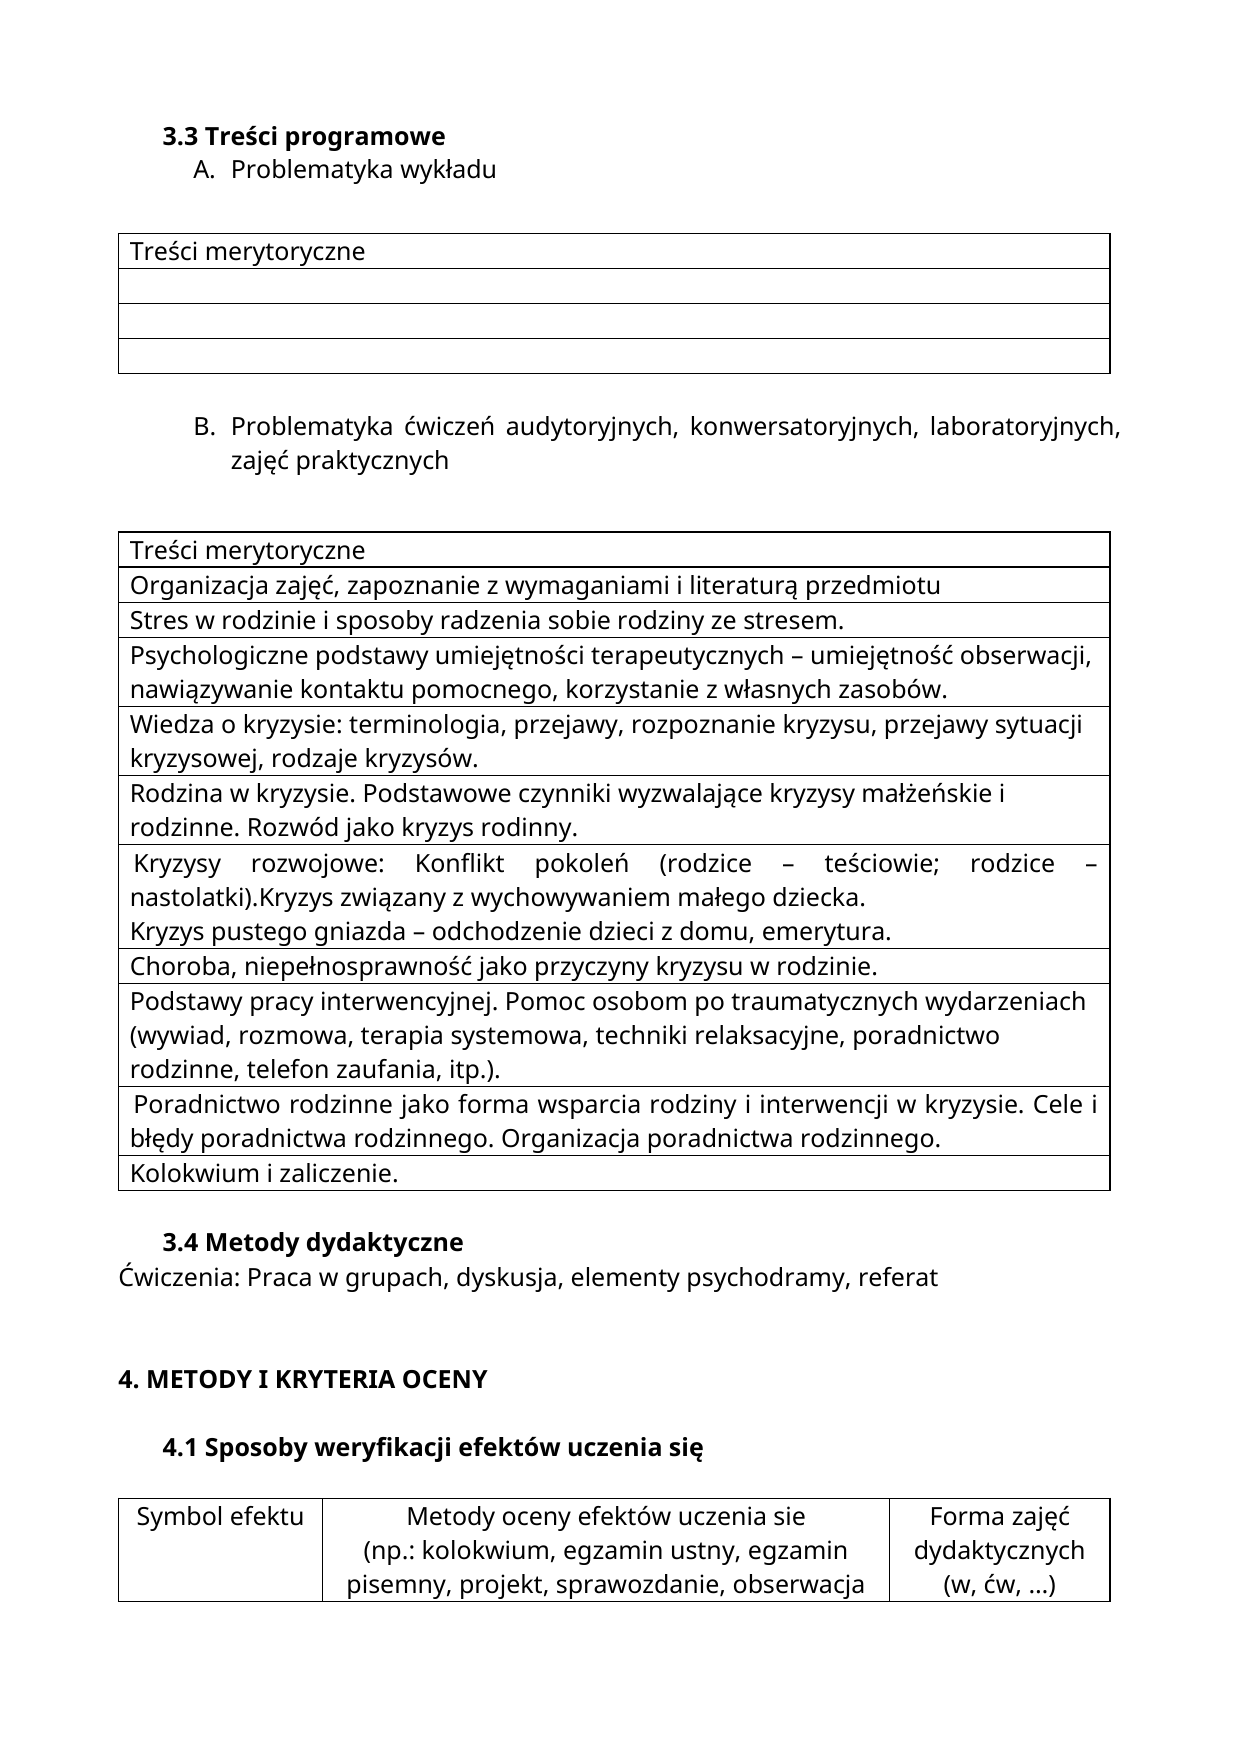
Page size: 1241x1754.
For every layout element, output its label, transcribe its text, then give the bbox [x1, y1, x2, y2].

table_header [890, 1499, 1109, 1601]
text Ćwiczenia: Praca w grupach, dyskusja, elementy psychodramy, referat [118, 1259, 1122, 1293]
table_header Treści merytoryczne [119, 234, 1109, 268]
text 3.4 Metody dydaktyczne [162, 1225, 1122, 1259]
table_header Treści merytoryczne [119, 533, 1109, 566]
text 4. METODY I KRYTERIA OCENY [118, 1361, 1122, 1395]
table_cell [119, 339, 1109, 373]
table_cell Kryzysy rozwojowe: Konflikt pokoleń (rodzice – teściowie; rodzice – nastolatki).Kryzys związany z wychowywaniem małego dziecka. Kryzys pustego gniazda – odchodzenie dzieci z domu, emerytura. [119, 845, 1109, 947]
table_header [323, 1499, 889, 1601]
table_cell Choroba, niepełnosprawność jako przyczyny kryzysu w rodzinie. [119, 949, 1109, 982]
table_cell Psychologiczne podstawy umiejętności terapeutycznych – umiejętność obserwacji, nawiązywanie kontaktu pomocnego, korzystanie z własnych zasobów. [119, 638, 1109, 706]
table_cell [119, 269, 1109, 303]
table_cell Podstawy pracy interwencyjnej. Pomoc osobom po traumatycznych wydarzeniach (wywiad, rozmowa, terapia systemowa, techniki relaksacyjne, poradnictwo rodzinne, telefon zaufania, itp.). [119, 984, 1109, 1086]
table_header Symbol efektu [119, 1499, 322, 1601]
table_cell [119, 304, 1109, 338]
list 3.3 Treści programowe [162, 118, 1122, 152]
table_cell Rodzina w kryzysie. Podstawowe czynniki wyzwalające kryzysy małżeńskie i rodzinne. Rozwód jako kryzys rodinny. [119, 776, 1109, 844]
table_cell Poradnictwo rodzinne jako forma wsparcia rodziny i interwencji w kryzysie. Cele i błędy poradnictwa rodzinnego. Organizacja poradnictwa rodzinnego. [119, 1087, 1109, 1155]
list Problematyka wykładu [193, 152, 1122, 186]
table_cell Wiedza o kryzysie: terminologia, przejawy, rozpoznanie kryzysu, przejawy sytuacji kryzysowej, rodzaje kryzysów. [119, 707, 1109, 775]
table_cell Stres w rodzinie i sposoby radzenia sobie rodziny ze stresem. [119, 603, 1109, 637]
text 4.1 Sposoby weryfikacji efektów uczenia się [162, 1429, 1122, 1463]
table_cell Organizacja zajęć, zapoznanie z wymaganiami i literaturą przedmiotu [119, 568, 1109, 602]
list Problematyka ćwiczeń audytoryjnych, konwersatoryjnych, laboratoryjnych, zajęć praktycznych [193, 408, 1122, 476]
table_cell Kolokwium i zaliczenie. [119, 1156, 1109, 1190]
